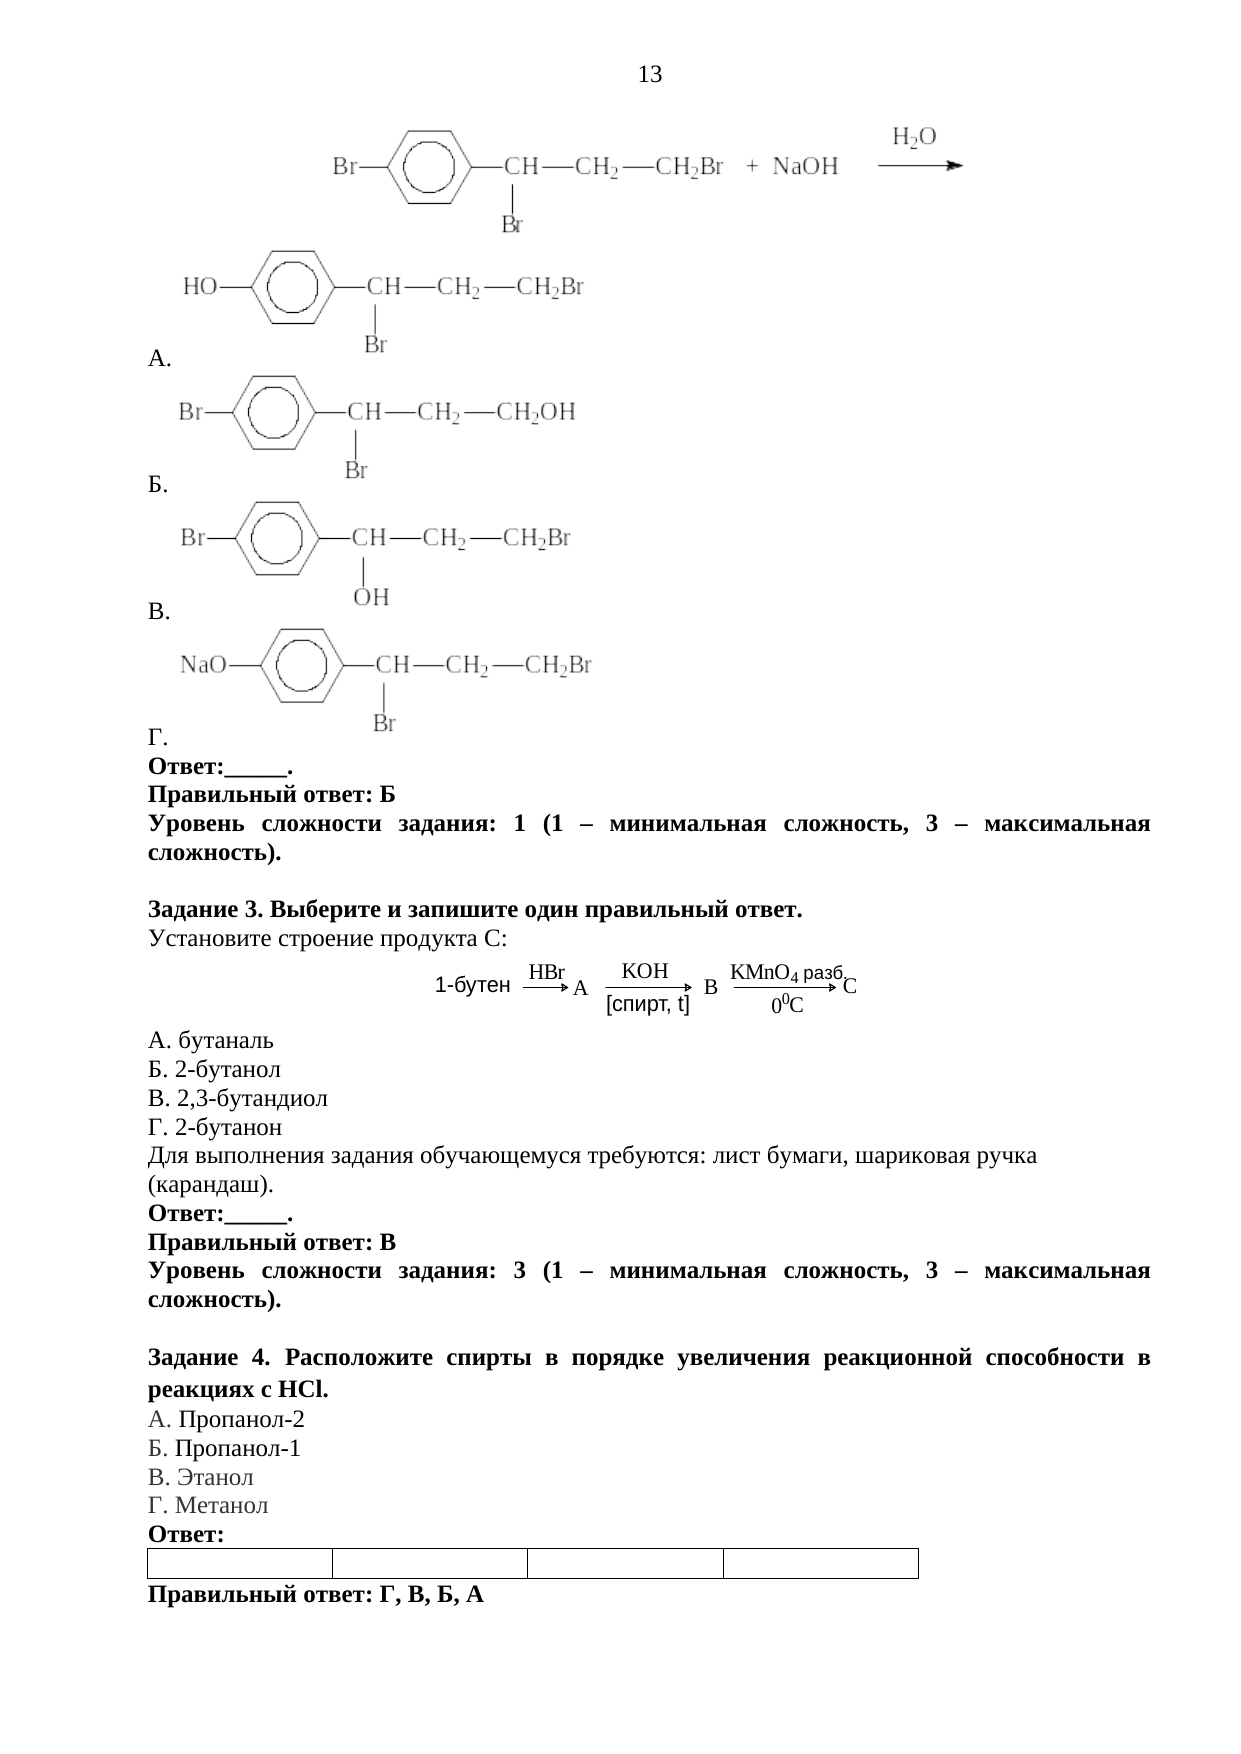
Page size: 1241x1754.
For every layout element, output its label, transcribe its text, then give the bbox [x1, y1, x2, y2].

text В. 2,3-бутандиол [148, 1083, 1152, 1112]
text Г. Метанол [148, 1490, 1152, 1519]
text Б. 2-бутанол [148, 1054, 1152, 1083]
text Ответ:_____. [148, 1198, 1152, 1227]
text А. [148, 246, 1152, 372]
text Ответ:_____. [148, 751, 1152, 779]
text Г. 2-бутанон [148, 1112, 1152, 1141]
text В. [148, 498, 1152, 625]
text А. Пропанол-2 [148, 1404, 1152, 1433]
text А. бутаналь [148, 1026, 1152, 1054]
table_header [528, 1549, 723, 1578]
table_header [333, 1549, 527, 1578]
text В. Этанол [148, 1462, 1152, 1490]
text Б. [148, 372, 1152, 498]
text Г. [148, 625, 1152, 751]
text Б. Пропанол-1 [148, 1433, 1152, 1462]
table_header [148, 1549, 332, 1578]
text Задание 4. Расположите спирты в порядке увеличения реакционной способности в реакциях с HCl. [148, 1342, 1152, 1404]
text Правильный ответ: В [148, 1227, 1152, 1256]
text Установите строение продукта С: [148, 923, 1152, 952]
text Уровень сложности задания: 1 (1 – минимальная сложность, 3 – максимальная сложность). [148, 808, 1152, 866]
text Уровень сложности задания: 3 (1 – минимальная сложность, 3 – максимальная сложность). [148, 1256, 1152, 1313]
table_header [724, 1549, 918, 1578]
text Задание 3. Выберите и запишите один правильный ответ. [148, 894, 1152, 923]
text Правильный ответ: Б [148, 779, 1152, 808]
text Для выполнения задания обучающемуся требуются: лист бумаги, шариковая ручка (карандаш). [148, 1141, 1152, 1198]
text Правильный ответ: Г, В, Б, А [148, 1579, 1152, 1607]
text Ответ: [148, 1519, 1152, 1548]
